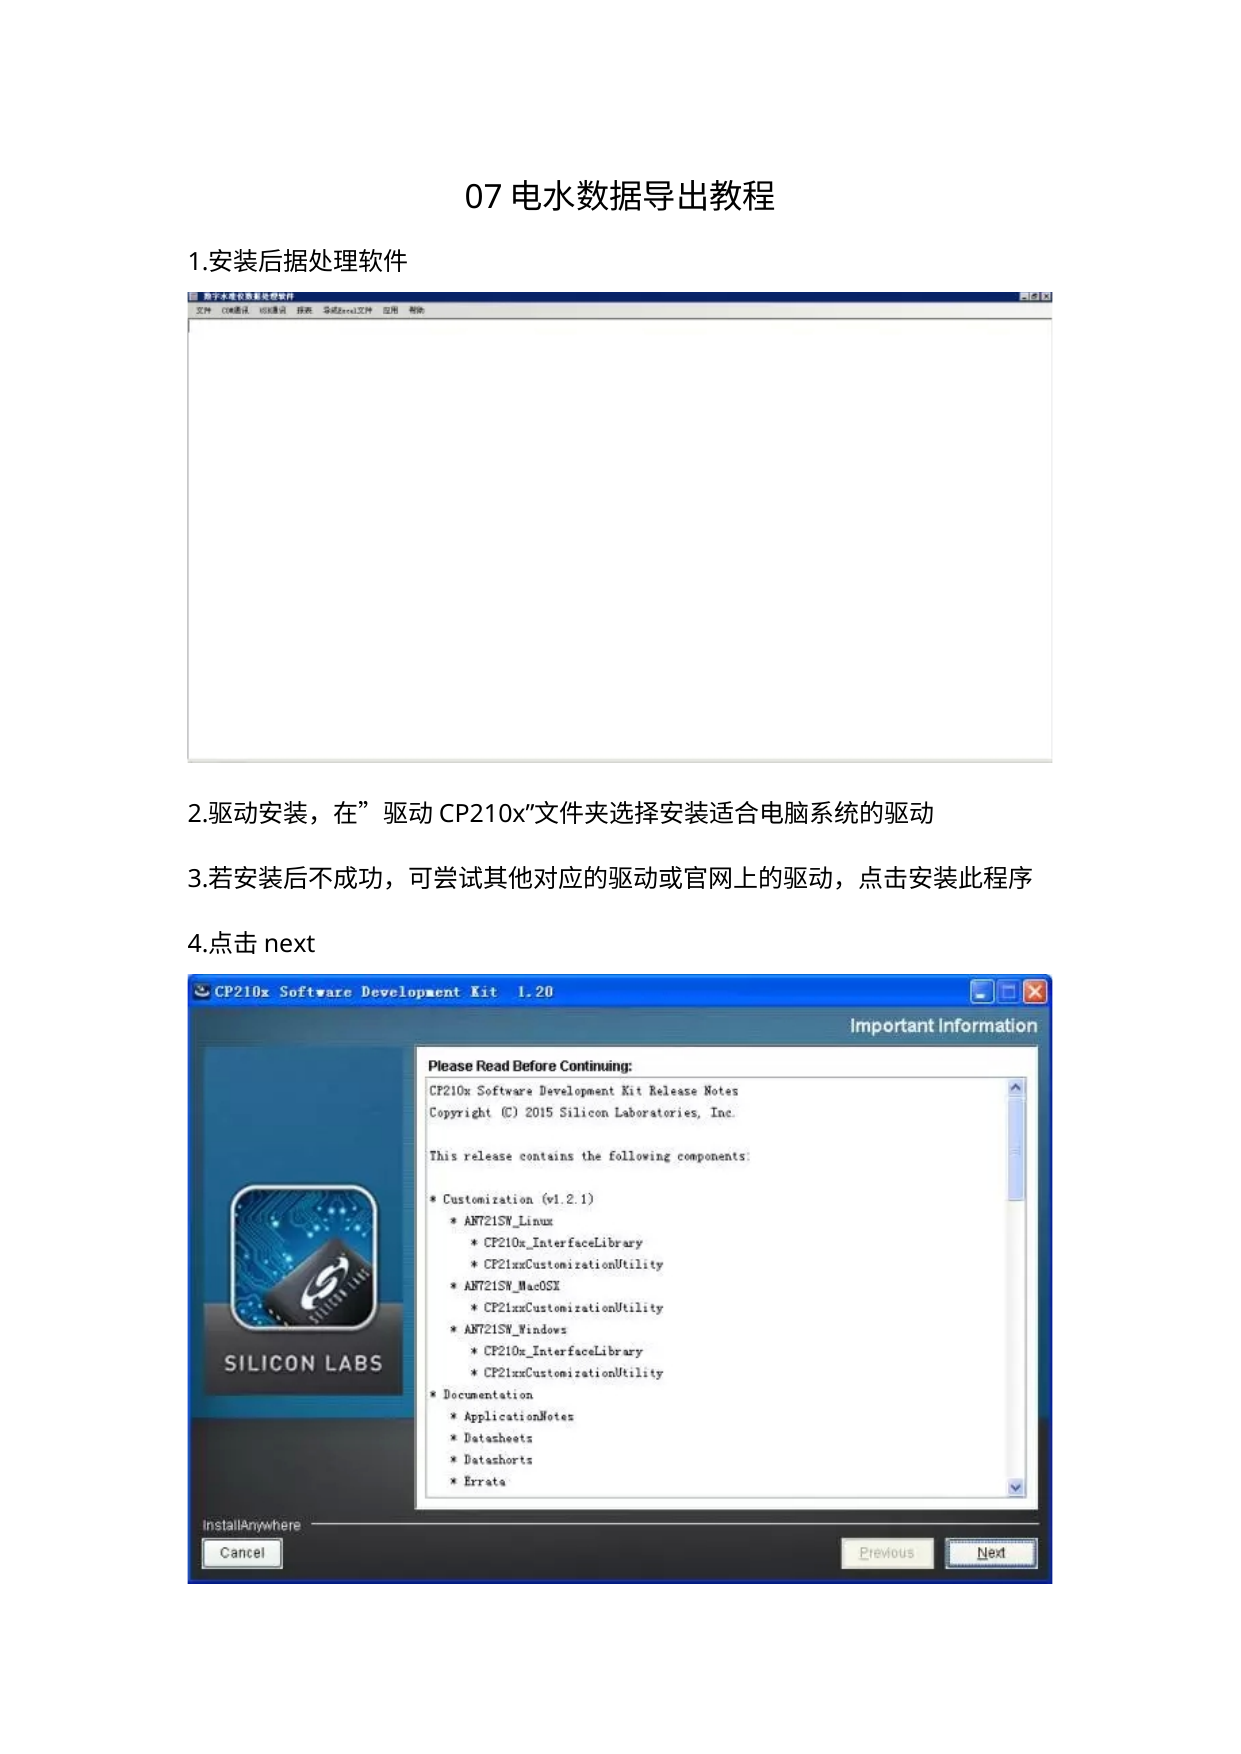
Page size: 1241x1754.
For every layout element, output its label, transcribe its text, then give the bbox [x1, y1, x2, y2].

text 07电水数据导出教程 [187, 162, 1053, 227]
picture [187, 974, 1053, 1584]
text 1.安装后据处理软件 [187, 227, 1053, 292]
text 4.点击next [187, 909, 1053, 974]
picture [187, 292, 1053, 763]
text 3.若安装后不成功，可尝试其他对应的驱动或官网上的驱动，点击安装此程序 [187, 844, 1053, 909]
text 2.驱动安装，在”驱动CP210x”文件夹选择安装适合电脑系统的驱动 [187, 779, 1053, 844]
